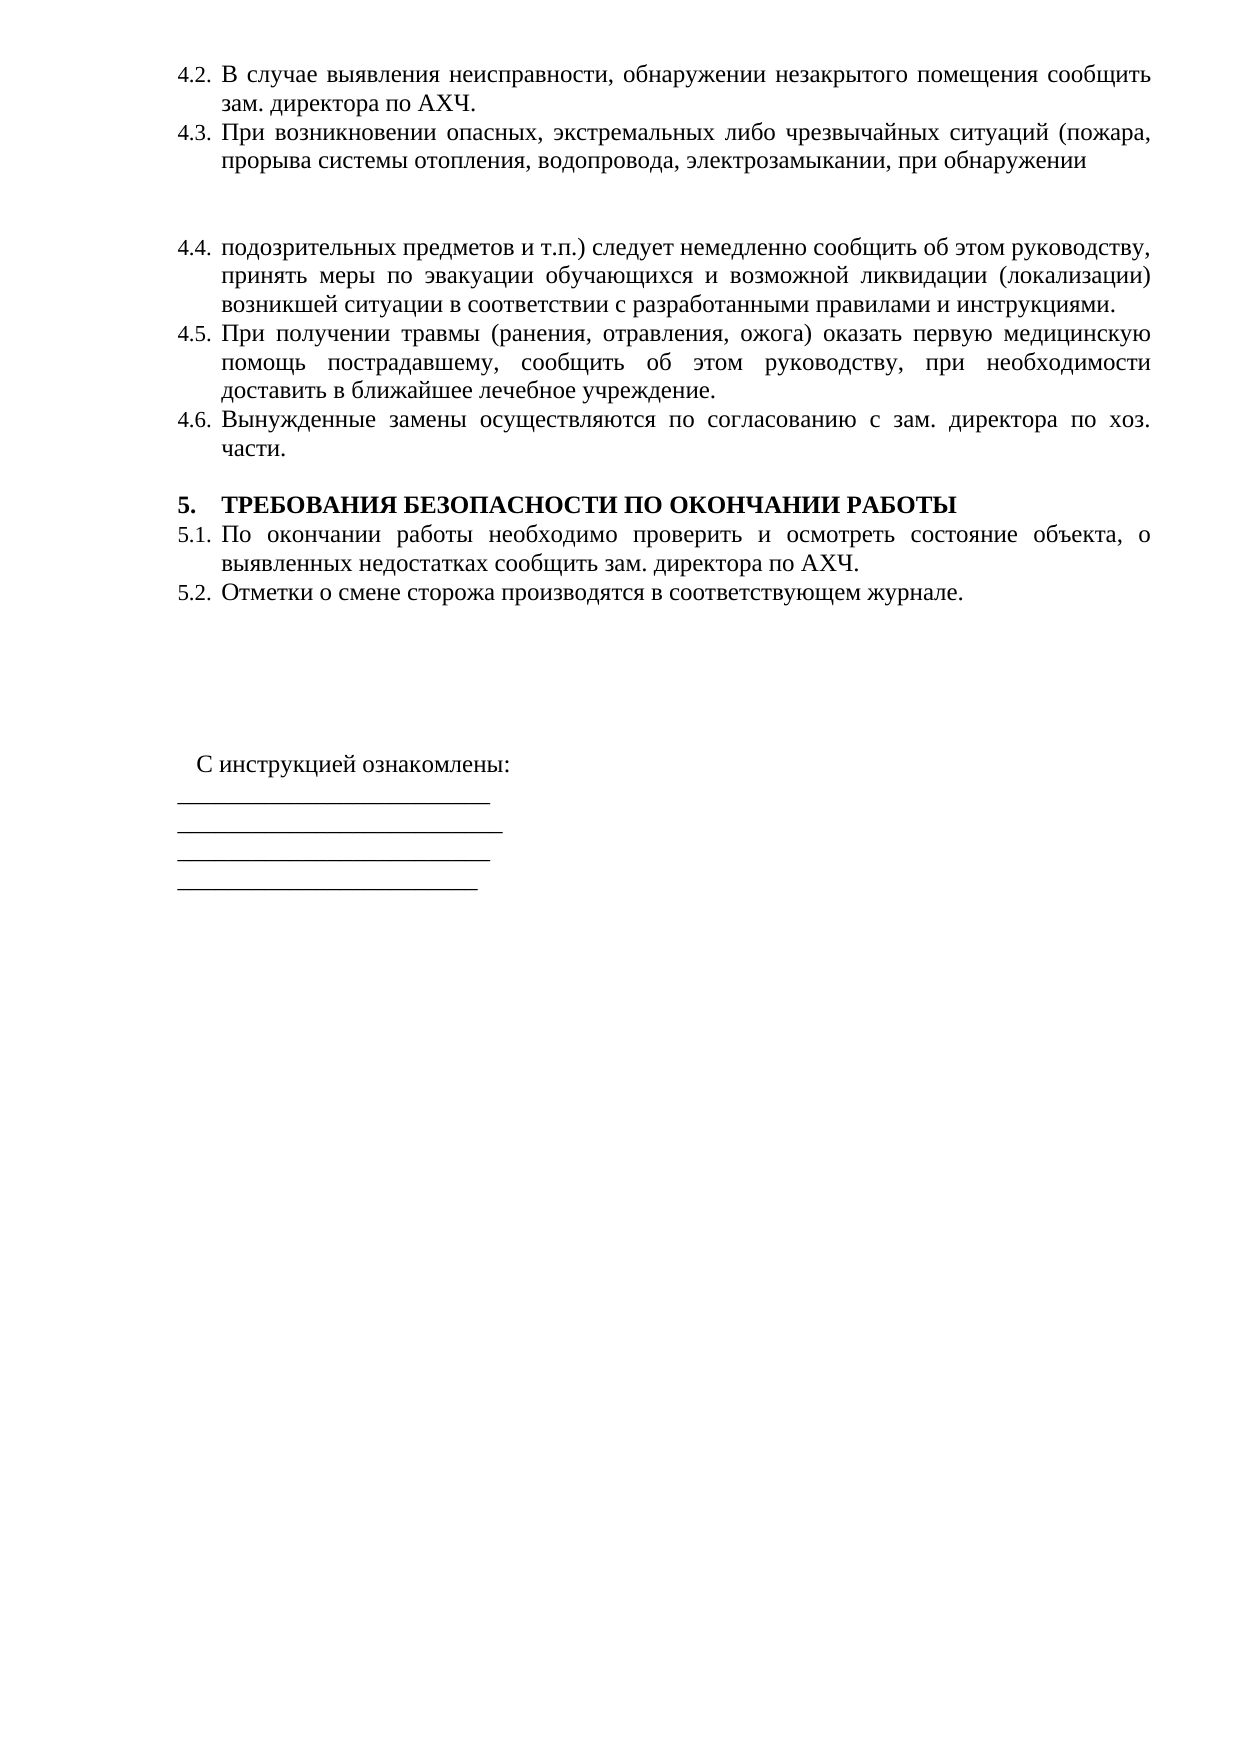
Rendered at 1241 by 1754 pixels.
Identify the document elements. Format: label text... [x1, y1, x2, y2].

list ТРЕБОВАНИЯ БЕЗОПАСНОСТИ ПО ОКОНЧАНИИ РАБОТЫ [177, 490, 1152, 519]
list Отметки о смене сторожа производятся в соответствующем журнале. [177, 577, 1152, 605]
list В случае выявления неисправности, обнаружении незакрытого помещения сообщить зам. директора по АХЧ. [177, 59, 1152, 117]
list подозрительных предметов и т.п.) следует немедленно сообщить об этом руководству, принять меры по эвакуации обучающихся и возможной ликвидации (локализации) возникшей ситуации в соответствии с разработанными правилами и инструкциями. [177, 232, 1152, 318]
list При возникновении опасных, экстремальных либо чрезвычайных ситуаций (пожара, прорыва системы отопления, водопровода, электрозамыкании, при обнаружении [177, 117, 1152, 174]
text С инструкцией ознакомлены: [177, 749, 1152, 778]
list При получении травмы (ранения, отравления, ожога) оказать первую медицинскую помощь пострадавшему, сообщить об этом руководству, при необходимости доставить в ближайшее лечебное учреждение. [177, 318, 1152, 404]
list По окончании работы необходимо проверить и осмотреть состояние объекта, о выявленных недостатках сообщить зам. директора по АХЧ. [177, 519, 1152, 577]
text _________________________ __________________________ _________________________ ________________________ [177, 778, 1152, 893]
list Вынужденные замены осуществляются по согласованию с зам. директора по хоз. части. [177, 404, 1152, 462]
